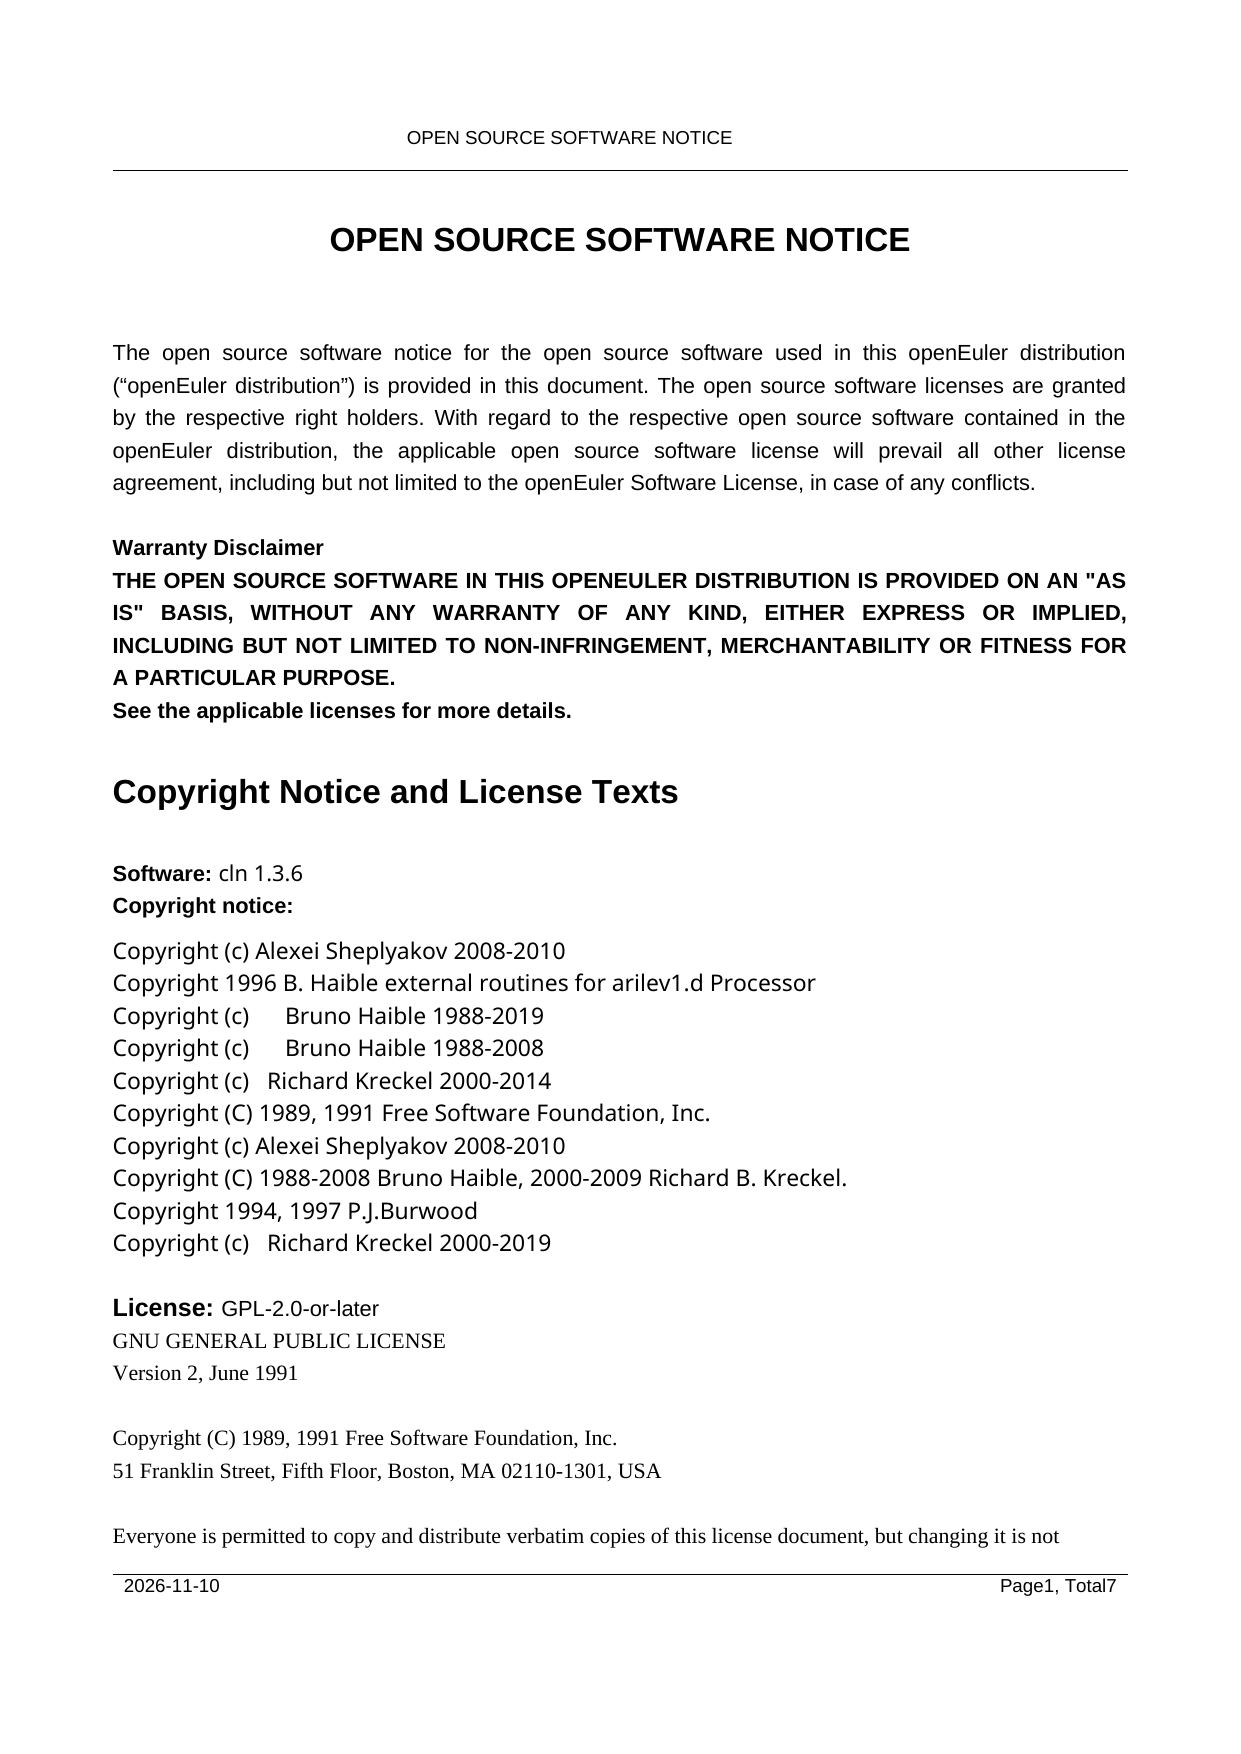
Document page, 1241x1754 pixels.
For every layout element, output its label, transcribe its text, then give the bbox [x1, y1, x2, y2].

text Copyright (c) Bruno Haible 1988-2019 Copyright (c) Bruno Haible 1988-2008 Copyright (c) Richard Kreckel 2000-2014 Copyright (C) 1989, 1991 Free Software Foundation, Inc. Copyright (c) Alexei Sheplyakov 2008-2010 Copyright (C) 1988-2008 Bruno Haible, 2000-2009 Richard B. Kreckel. Copyright 1994, 1997 P.J.Burwood Copyright (c) Richard Kreckel 2000-2019 [112, 999, 1128, 1291]
title Software: cln 1.3.6 [112, 856, 1128, 889]
text Copyright (c) Alexei Sheplyakov 2008-2010 Copyright 1996 B. Haible external routines for arilev1.d Processor [112, 934, 1128, 999]
text THE OPEN SOURCE SOFTWARE IN THIS OPENEULER DISTRIBUTION IS PROVIDED ON AN "AS IS" BASIS, WITHOUT ANY WARRANTY OF ANY KIND, EITHER EXPRESS OR IMPLIED, INCLUDING BUT NOT LIMITED TO NON-INFRINGEMENT, MERCHANTABILITY OR FITNESS FOR A PARTICULAR PURPOSE. See the applicable licenses for more details. [112, 564, 1128, 726]
text The open source software notice for the open source software used in this openEuler distribution (“openEuler distribution”) is provided in this document. The open source software licenses are granted by the respective right holders. With regard to the respective open source software contained in the openEuler distribution, the applicable open source software license will prevail all other license agreement, including but not limited to the openEuler Software License, in case of any conflicts. [112, 336, 1128, 499]
text Copyright Notice and License Texts [112, 759, 1128, 824]
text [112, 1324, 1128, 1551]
text License: GPL-2.0-or-later [112, 1291, 1128, 1324]
text Warranty Disclaimer [112, 531, 1128, 564]
text OPEN SOURCE SOFTWARE NOTICE [112, 206, 1128, 271]
text Copyright notice: [112, 889, 1128, 921]
